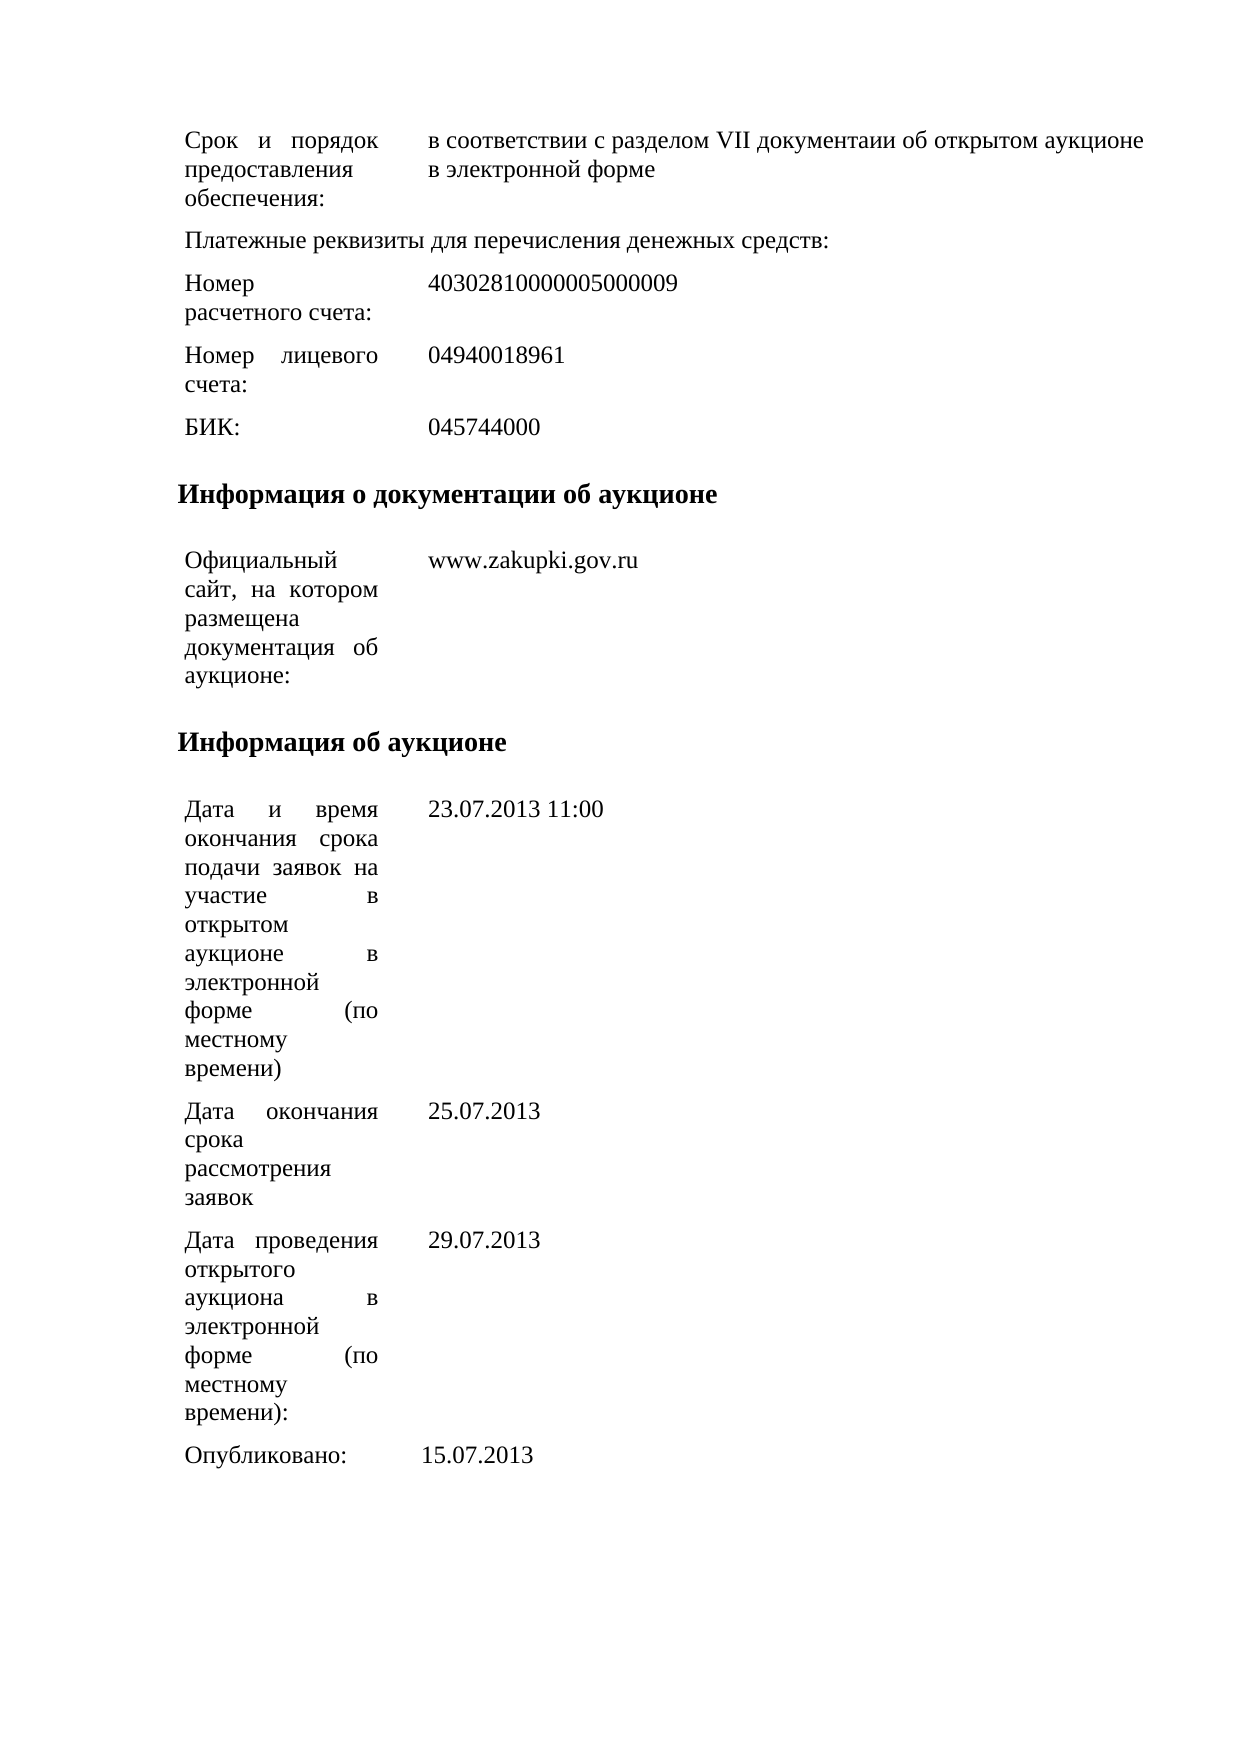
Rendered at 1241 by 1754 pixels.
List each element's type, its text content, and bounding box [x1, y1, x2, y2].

table_cell Номер расчетного счета: [177, 261, 421, 333]
table_cell 045744000 [421, 405, 1152, 448]
text Информация об аукционе [177, 726, 1152, 758]
table_header www.zakupki.gov.ru [421, 539, 1152, 696]
table_cell Платежные реквизиты для перечисления денежных средств: [177, 219, 1152, 261]
table_cell 25.07.2013 [421, 1089, 1152, 1218]
table_cell Дата проведения открытого аукциона в электронной форме (по местному времени): [177, 1218, 421, 1433]
table_cell Номер лицевого счета: [177, 333, 421, 405]
table_cell БИК: [177, 405, 421, 448]
table_header 23.07.2013 11:00 [421, 787, 1152, 1089]
table_cell 29.07.2013 [421, 1218, 1152, 1433]
table_cell 40302810000005000009 [421, 261, 1152, 333]
table_cell Срок и порядок предоставления обеспечения: [177, 118, 421, 218]
text Информация о документации об аукционе [177, 477, 1152, 509]
table_header 15.07.2013 [421, 1433, 1152, 1476]
table_cell Дата окончания срока рассмотрения заявок [177, 1089, 421, 1218]
table_header Официальный сайт, на котором размещена документация об аукционе: [177, 539, 421, 696]
table_header Опубликовано: [177, 1433, 421, 1476]
table_cell в соответствии с разделом VII документаии об открытом аукционе в электронной форме [421, 118, 1152, 218]
table_header Дата и время окончания срока подачи заявок на участие в открытом аукционе в электронной форме (по местному времени) [177, 787, 421, 1089]
table_cell 04940018961 [421, 333, 1152, 405]
